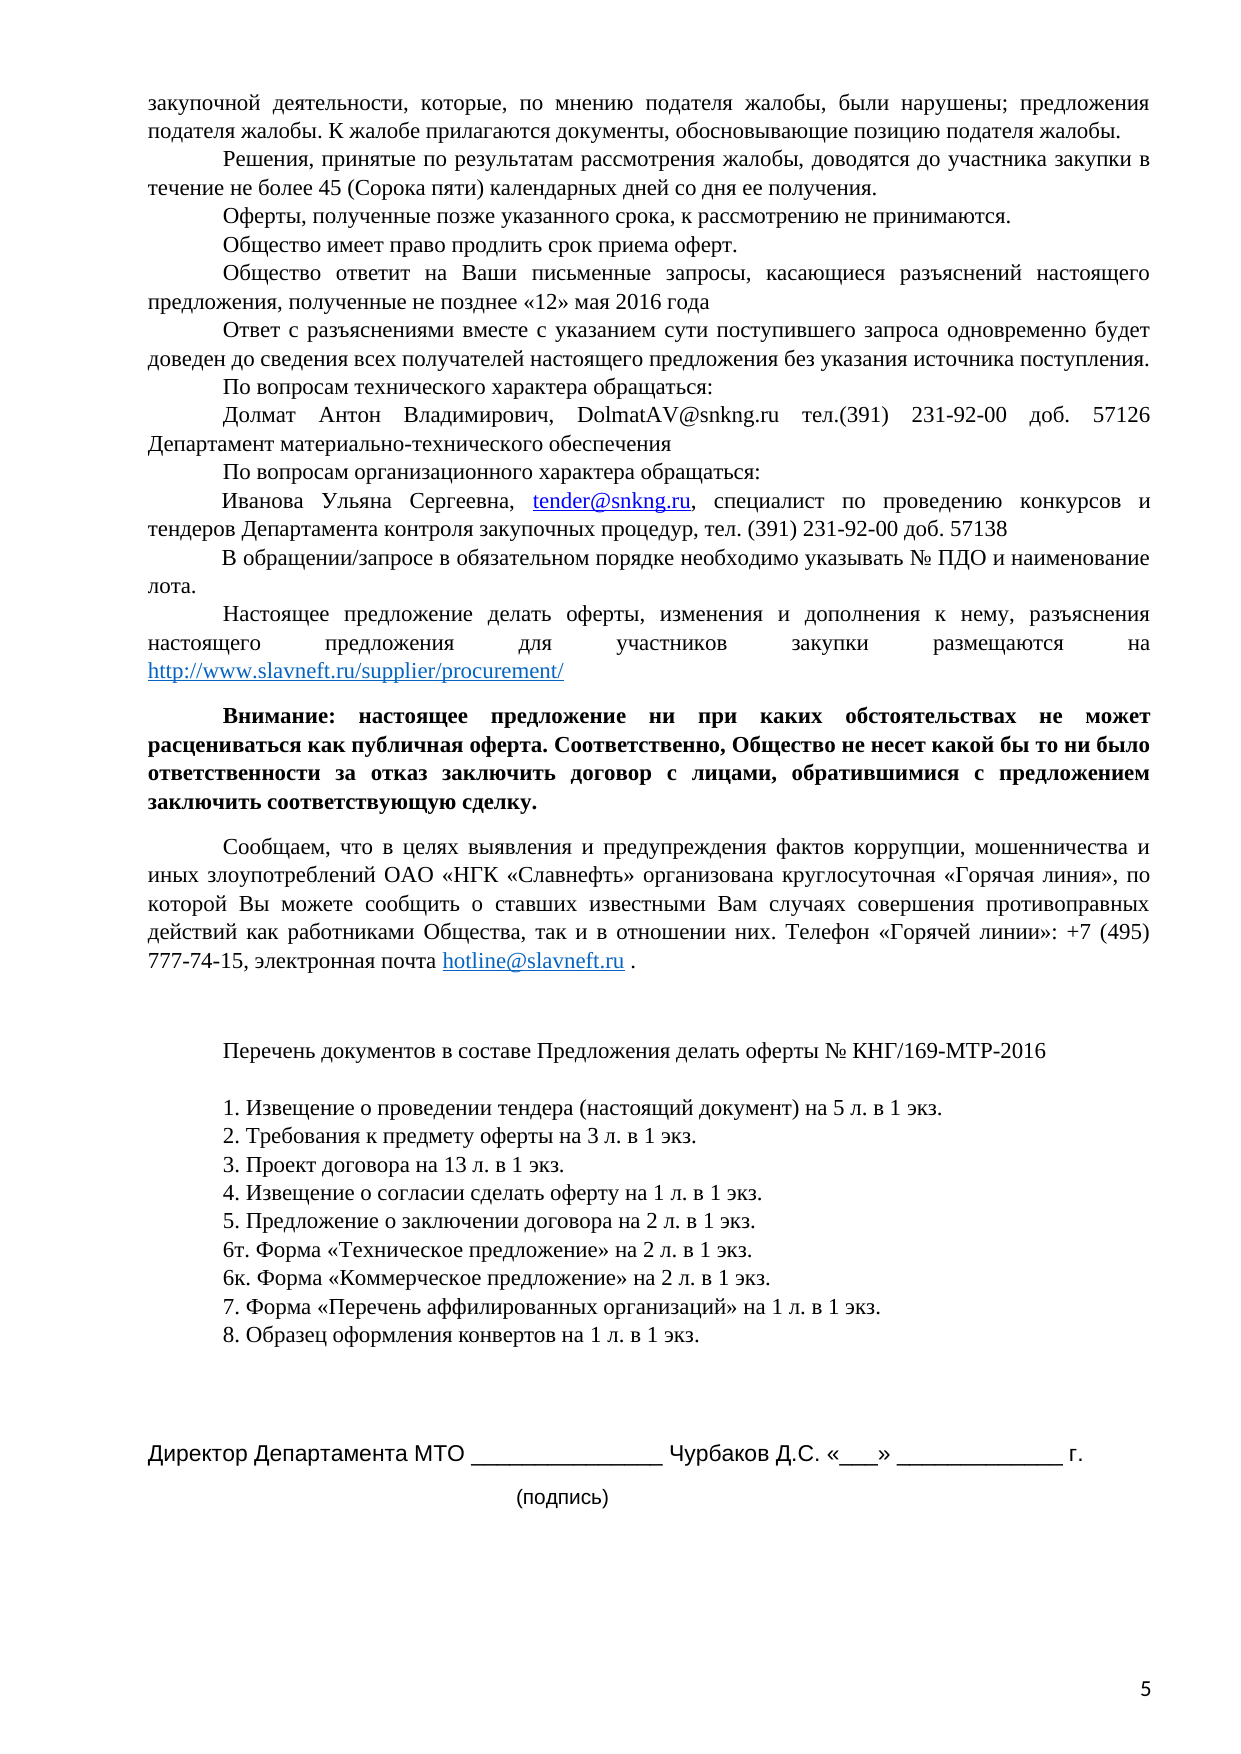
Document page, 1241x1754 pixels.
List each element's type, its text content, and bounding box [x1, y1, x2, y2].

text 3. Проект договора на 13 л. в 1 экз. [148, 1151, 1152, 1177]
text Директор Департамента МТО _______________ Чурбаков Д.С. «___» _____________ г. [148, 1440, 1152, 1466]
text Перечень документов в составе Предложения делать оферты № КНГ/169-МТР-2016 [221, 1037, 1152, 1063]
text 4. Извещение о согласии сделать оферту на 1 л. в 1 экз. [148, 1179, 1152, 1205]
text 6к. Форма «Коммерческое предложение» на 2 л. в 1 экз. [148, 1264, 1152, 1291]
text 1. Извещение о проведении тендера (настоящий документ) на 5 л. в 1 экз. [221, 1094, 1152, 1120]
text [148, 89, 1152, 143]
text 7. Форма «Перечень аффилированных организаций» на 1 л. в 1 экз. [148, 1293, 1152, 1319]
text Общество ответит на Ваши письменные запросы, касающиеся разъяснений настоящего предложения, полученные не позднее «12» мая 2016 года [148, 259, 1152, 314]
text Ответ с разъяснениями вместе с указанием сути поступившего запроса одновременно будет доведен до сведения всех получателей настоящего предложения без указания источника поступления. [148, 316, 1152, 371]
text По вопросам организационного характера обращаться: [148, 458, 1152, 485]
text Иванова Ульяна Сергеевна, tender@snkng.ru, специалист по проведению конкурсов и тендеров Департамента контроля закупочных процедур, тел. (391) 231-92-00 доб. 57138 [148, 487, 1152, 542]
text Настоящее предложение делать оферты, изменения и дополнения к нему, разъяснения настоящего предложения для участников закупки размещаются на http://www.slavneft.ru/supplier/procurement/ [148, 601, 1152, 684]
text (подпись) [148, 1485, 1152, 1509]
text Долмат Антон Владимирович, DolmatAV@snkng.ru тел.(391) 231-92-00 доб. 57126 Департамент материально-технического обеспечения [148, 401, 1152, 456]
text По вопросам технического характера обращаться: [148, 373, 1152, 399]
text 5. Предложение о заключении договора на 2 л. в 1 экз. [148, 1207, 1152, 1234]
text 6т. Форма «Техническое предложение» на 2 л. в 1 экз. [148, 1236, 1152, 1262]
text 2. Требования к предмету оферты на 3 л. в 1 экз. [148, 1122, 1152, 1148]
text Внимание: настоящее предложение ни при каких обстоятельствах не может расцениваться как публичная оферта. Соответственно, Общество не несет какой бы то ни было ответственности за отказ заключить договор с лицами, обратившимися с предложением заключить соответствующую сделку. [148, 702, 1152, 814]
text Решения, принятые по результатам рассмотрения жалобы, доводятся до участника закупки в течение не более 45 (Сорока пяти) календарных дней со дня ее получения. [148, 146, 1152, 200]
text 8. Образец оформления конвертов на 1 л. в 1 экз. [148, 1321, 1152, 1348]
text Оферты, полученные позже указанного срока, к рассмотрению не принимаются. [148, 202, 1152, 229]
text Сообщаем, что в целях выявления и предупреждения фактов коррупции, мошенничества и иных злоупотреблений ОАО «НГК «Славнефть» организована круглосуточная «Горячая линия», по которой Вы можете сообщить о ставших известными Вам случаях совершения противоправных действий как работниками Общества, так и в отношении них. Телефон «Горячей линии»: +7 (495) 777-74-15, электронная почта hotline@slavneft.ru . [148, 833, 1152, 973]
text В обращении/запросе в обязательном порядке необходимо указывать № ПДО и наименование лота. [148, 544, 1152, 598]
text Общество имеет право продлить срок приема оферт. [148, 231, 1152, 257]
